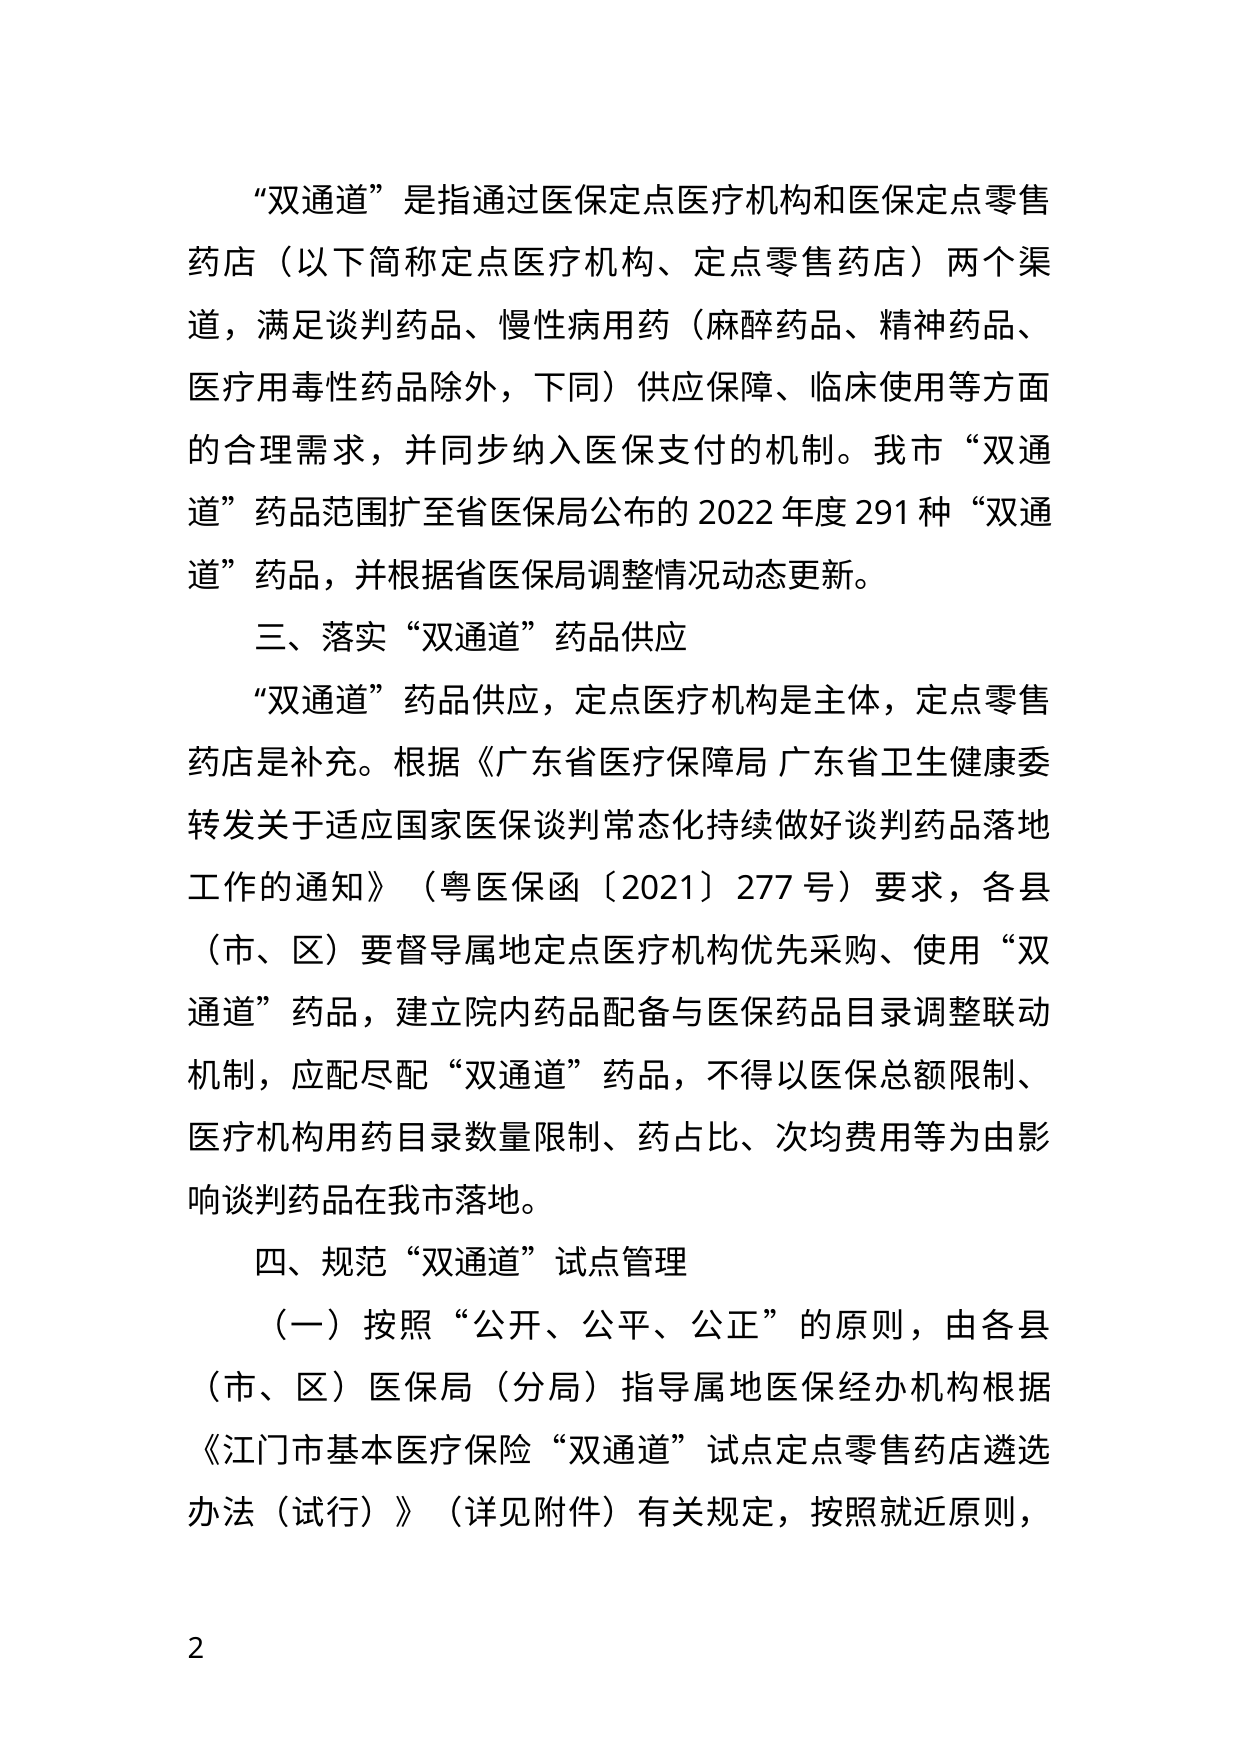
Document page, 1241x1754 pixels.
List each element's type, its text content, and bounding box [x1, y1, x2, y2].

list 三、落实“双通道”药品供应 [187, 599, 1053, 662]
text 四、规范“双通道”试点管理 [187, 1224, 1053, 1287]
list “双通道”是指通过医保定点医疗机构和医保定点零售药店（以下简称定点医疗机构、定点零售药店）两个渠道，满足谈判药品、慢性病用药（麻醉药品、精神药品、医疗用毒性药品除外，下同）供应保障、临床使用等方面的合理需求，并同步纳入医保支付的机制。我市“双通道”药品范围扩至省医保局公布的2022年度291种“双通道”药品，并根据省医保局调整情况动态更新。 [187, 162, 1053, 599]
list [187, 1287, 1053, 1537]
list “双通道”药品供应，定点医疗机构是主体，定点零售药店是补充。根据《广东省医疗保障局 广东省卫生健康委转发关于适应国家医保谈判常态化持续做好谈判药品落地工作的通知》（粤医保函〔2021〕277号）要求，各县（市、区）要督导属地定点医疗机构优先采购、使用“双通道”药品，建立院内药品配备与医保药品目录调整联动机制，应配尽配“双通道”药品，不得以医保总额限制、医疗机构用药目录数量限制、药占比、次均费用等为由影响谈判药品在我市落地。 [187, 662, 1053, 1224]
